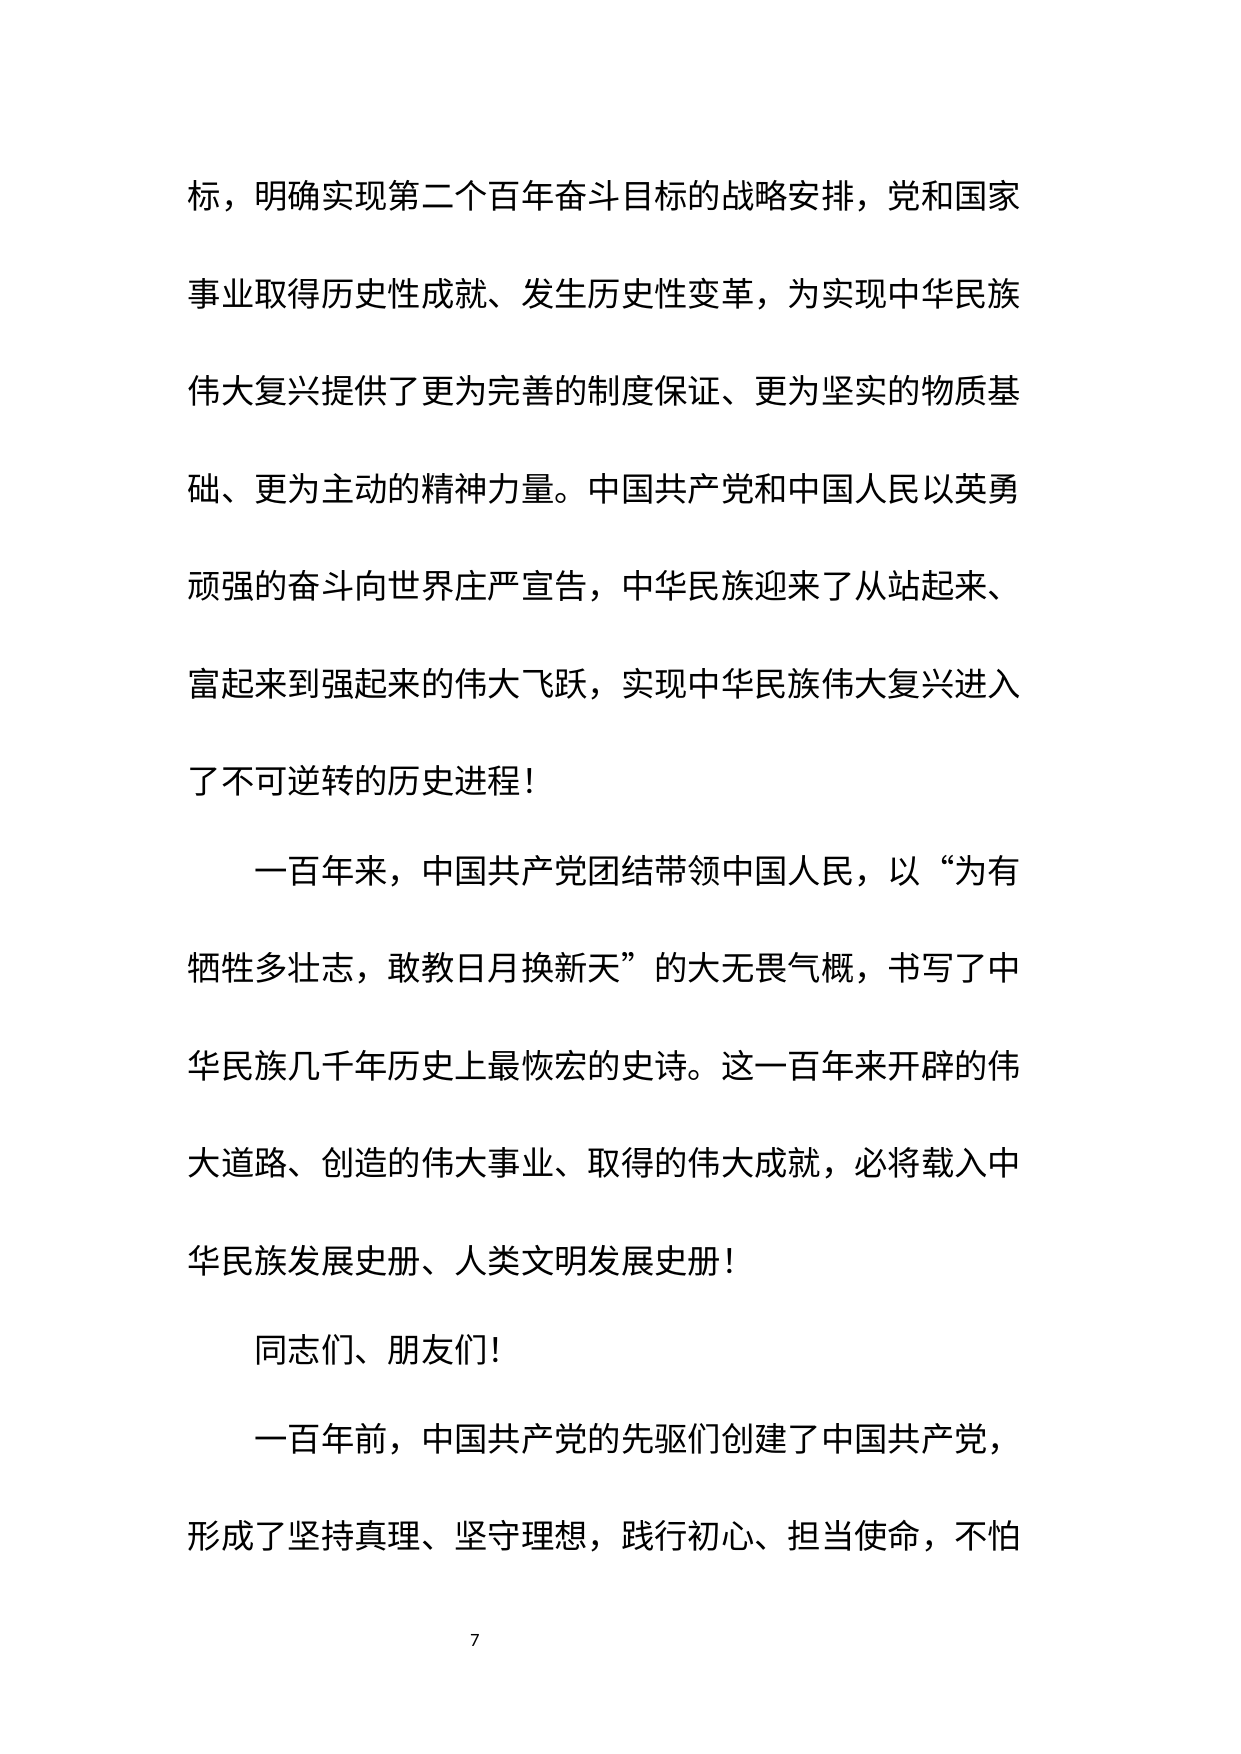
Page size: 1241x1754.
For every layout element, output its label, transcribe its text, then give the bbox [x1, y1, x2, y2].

text 同志们、朋友们！ [187, 1315, 1053, 1380]
text 一百年来，中国共产党团结带领中国人民，以“为有牺牲多壮志，敢教日月换新天”的大无畏气概，书写了中华民族几千年历史上最恢宏的史诗。这一百年来开辟的伟大道路、创造的伟大事业、取得的伟大成就，必将载入中华民族发展史册、人类文明发展史册！ [187, 836, 1053, 1291]
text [187, 162, 1053, 812]
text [187, 1404, 1053, 1567]
